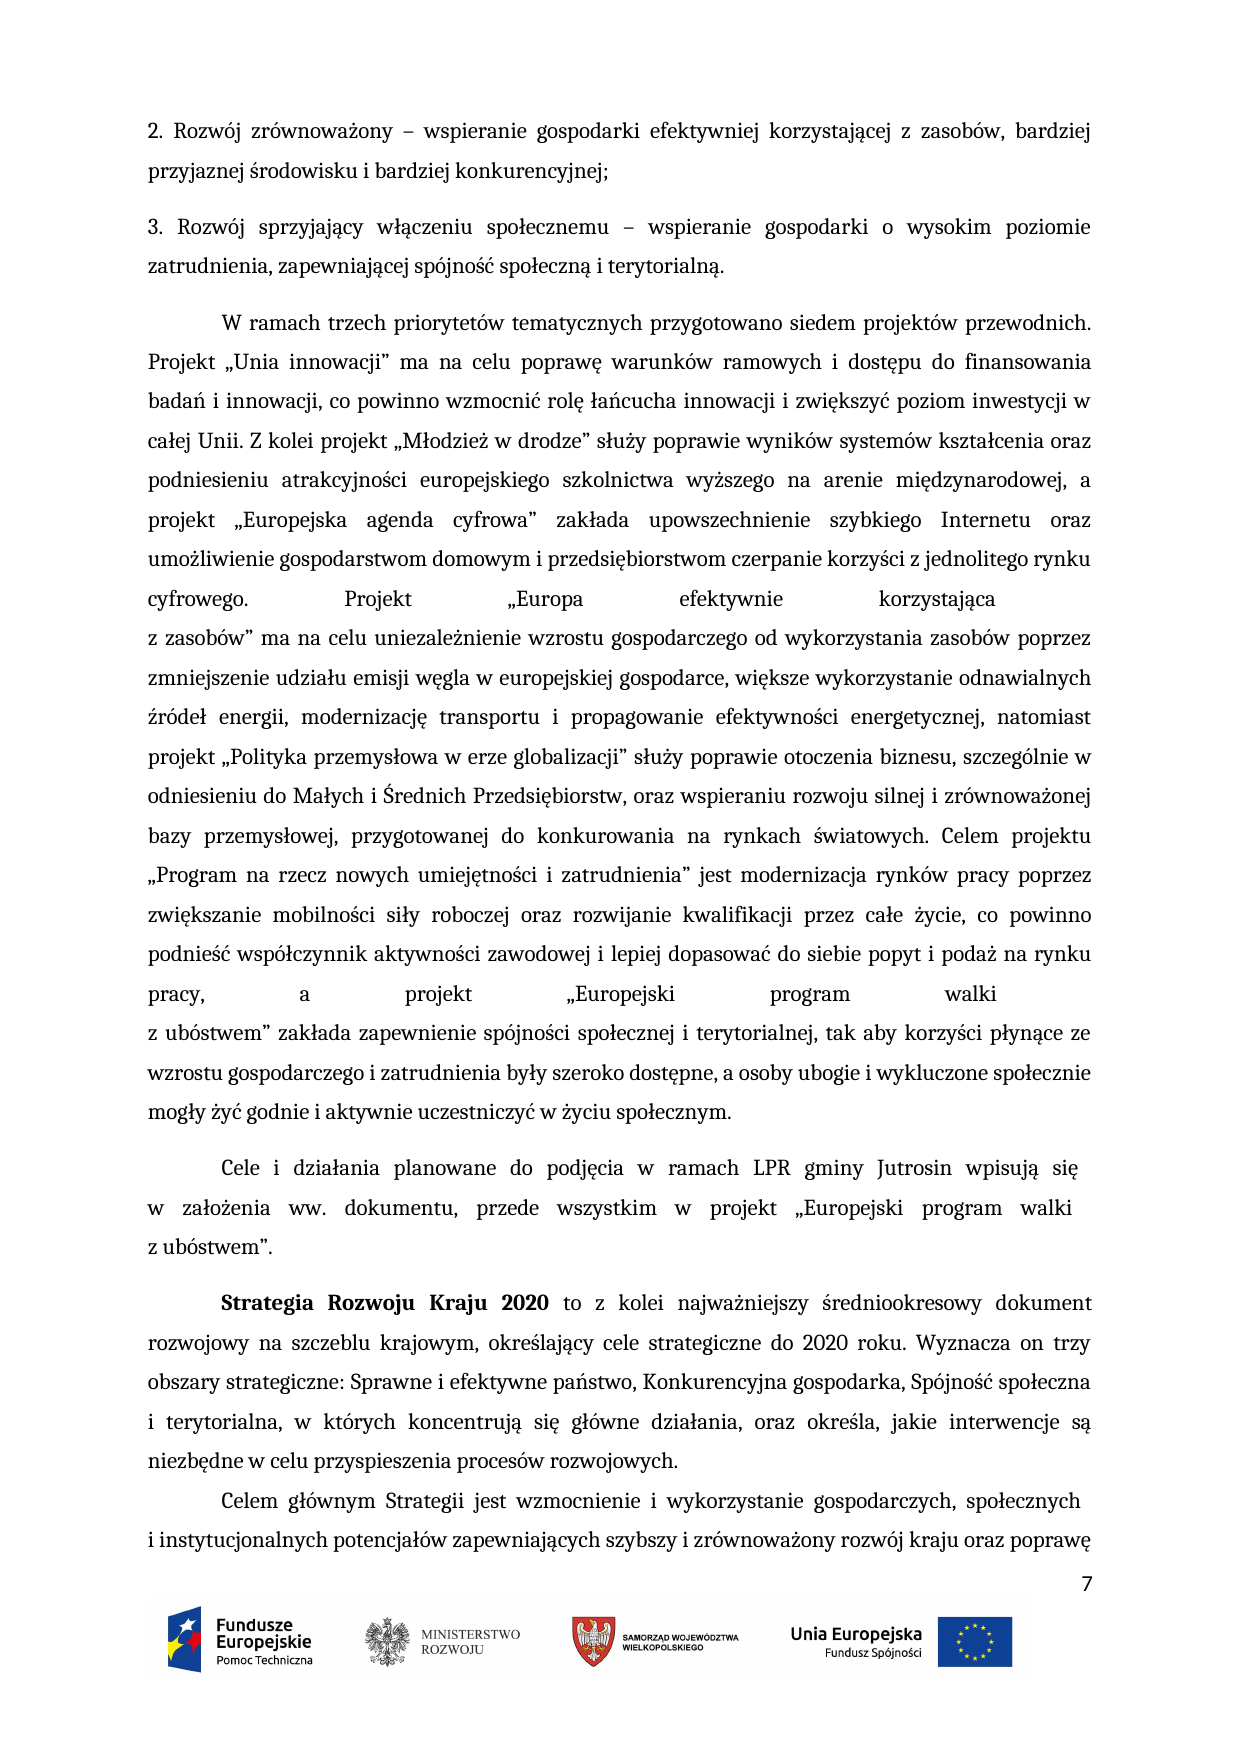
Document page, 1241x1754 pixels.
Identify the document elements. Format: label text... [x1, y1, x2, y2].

text 2. Rozwój zrównoważony – wspieranie gospodarki efektywniej korzystającej z zasobów, bardziej przyjaznej środowisku i bardziej konkurencyjnej; [148, 118, 1092, 184]
text 3. Rozwój sprzyjający włączeniu społecznemu – wspieranie gospodarki o wysokim poziomie zatrudnienia, zapewniającej spójność społeczną i terytorialną. [148, 214, 1092, 279]
picture [147, 1597, 1033, 1681]
text W ramach trzech priorytetów tematycznych przygotowano siedem projektów przewodnich. Projekt „Unia innowacji” ma na celu poprawę warunków ramowych i dostępu do finansowania badań i innowacji, co powinno wzmocnić rolę łańcucha innowacji i zwiększyć poziom inwestycji w całej Unii. Z kolei projekt „Młodzież w drodze” służy poprawie wyników systemów kształcenia oraz podniesieniu atrakcyjności europejskiego szkolnictwa wyższego na arenie międzynarodowej, a projekt „Europejska agenda cyfrowa” zakłada upowszechnienie szybkiego Internetu oraz umożliwienie gospodarstwom domowym i przedsiębiorstwom czerpanie korzyści z jednolitego rynku cyfrowego. Projekt „Europa efektywnie korzystająca z zasobów” ma na celu uniezależnienie wzrostu gospodarczego od wykorzystania zasobów poprzez zmniejszenie udziału emisji węgla w europejskiej gospodarce, większe wykorzystanie odnawialnych źródeł energii, modernizację transportu i propagowanie efektywności energetycznej, natomiast projekt „Polityka przemysłowa w erze globalizacji” służy poprawie otoczenia biznesu, szczególnie w odniesieniu do Małych i Średnich Przedsiębiorstw, oraz wspieraniu rozwoju silnej i zrównoważonej bazy przemysłowej, przygotowanej do konkurowania na rynkach światowych. Celem projektu „Program na rzecz nowych umiejętności i zatrudnienia” jest modernizacja rynków pracy poprzez zwiększanie mobilności siły roboczej oraz rozwijanie kwalifikacji przez całe życie, co powinno podnieść współczynnik aktywności zawodowej i lepiej dopasować do siebie popyt i podaż na rynku pracy, a projekt „Europejski program walki z ubóstwem” zakłada zapewnienie spójności społecznej i terytorialnej, tak aby korzyści płynące ze wzrostu gospodarczego i zatrudnienia były szeroko dostępne, a osoby ubogie i wykluczone społecznie mogły żyć godnie i aktywnie uczestniczyć w życiu społecznym. [148, 309, 1092, 1125]
text Strategia Rozwoju Kraju 2020 to z kolei najważniejszy średniookresowy dokument rozwojowy na szczeblu krajowym, określający cele strategiczne do 2020 roku. Wyznacza on trzy obszary strategiczne: Sprawne i efektywne państwo, Konkurencyjna gospodarka, Spójność społeczna i terytorialna, w których koncentrują się główne działania, oraz określa, jakie interwencje są niezbędne w celu przyspieszenia procesów rozwojowych. [148, 1290, 1092, 1474]
text Cele i działania planowane do podjęcia w ramach LPR gminy Jutrosin wpisują się w założenia ww. dokumentu, przede wszystkim w projekt „Europejski program walki z ubóstwem”. [148, 1155, 1092, 1260]
